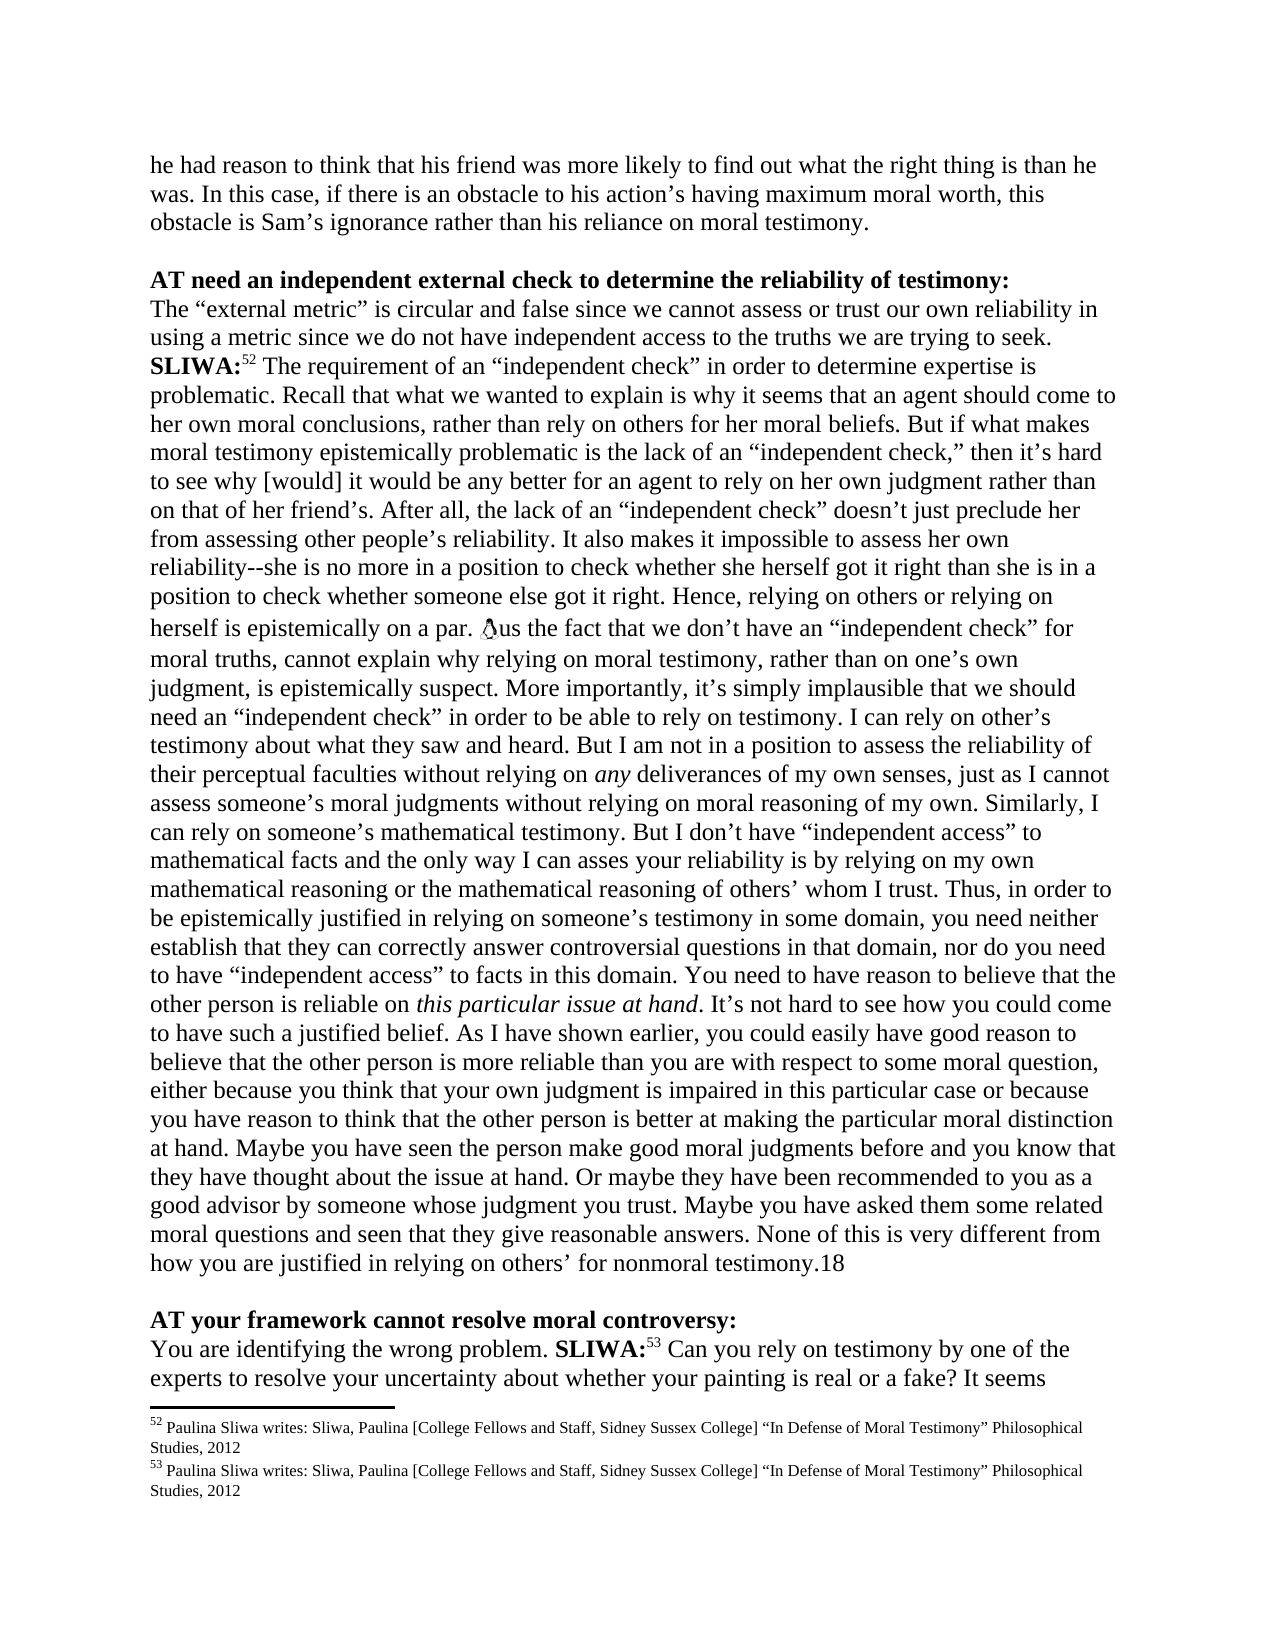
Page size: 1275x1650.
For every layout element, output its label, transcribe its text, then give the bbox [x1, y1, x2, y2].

text The “external metric” is circular and false since we cannot assess or trust our own reliability in using a metric since we do not have independent access to the truths we are trying to seek. SLIWA: The requirement of an “independent check” in order to determine expertise is problematic. Recall that what we wanted to explain is why it seems that an agent should come to her own moral conclusions, rather than rely on others for her moral beliefs. But if what makes moral testimony epistemically problematic is the lack of an “independent check,” then it’s hard to see why [would] it would be any better for an agent to rely on her own judgment rather than on that of her friend’s. After all, the lack of an “independent check” doesn’t just preclude her from assessing other people’s reliability. It also makes it impossible to assess her own reliability--she is no more in a position to check whether she herself got it right than she is in a position to check whether someone else got it right. Hence, relying on others or relying on herself is epistemically on a par. us the fact that we don’t have an “independent check” for moral truths, cannot explain why relying on moral testimony, rather than on one’s own judgment, is epistemically suspect. More importantly, it’s simply implausible that we should need an “independent check” in order to be able to rely on testimony. I can rely on other’s testimony about what they saw and heard. But I am not in a position to assess the reliability of their perceptual faculties without relying on any deliverances of my own senses, just as I cannot assess someone’s moral judgments without relying on moral reasoning of my own. Similarly, I can rely on someone’s mathematical testimony. But I don’t have “independent access” to mathematical facts and the only way I can asses your reliability is by relying on my own mathematical reasoning or the mathematical reasoning of others’ whom I trust. Thus, in order to be epistemically justified in relying on someone’s testimony in some domain, you need neither establish that they can correctly answer controversial questions in that domain, nor do you need to have “independent access” to facts in this domain. You need to have reason to believe that the other person is reliable on this particular issue at hand. It’s not hard to see how you could come to have such a justified belief. As I have shown earlier, you could easily have good reason to believe that the other person is more reliable than you are with respect to some moral question, either because you think that your own judgment is impaired in this particular case or because you have reason to think that the other person is better at making the particular moral distinction at hand. Maybe you have seen the person make good moral judgments before and you know that they have thought about the issue at hand. Or maybe they have been recommended to you as a good advisor by someone whose judgment you trust. Maybe you have asked them some related moral questions and seen that they give reasonable answers. None of this is very different from how you are justified in relying on others’ for nonmoral testimony.18 [150, 294, 1125, 1277]
text AT need an independent external check to determine the reliability of testimony: [150, 265, 1125, 294]
text AT your framework cannot resolve moral controversy: [150, 1305, 1125, 1334]
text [150, 1334, 1125, 1392]
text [150, 150, 1125, 236]
